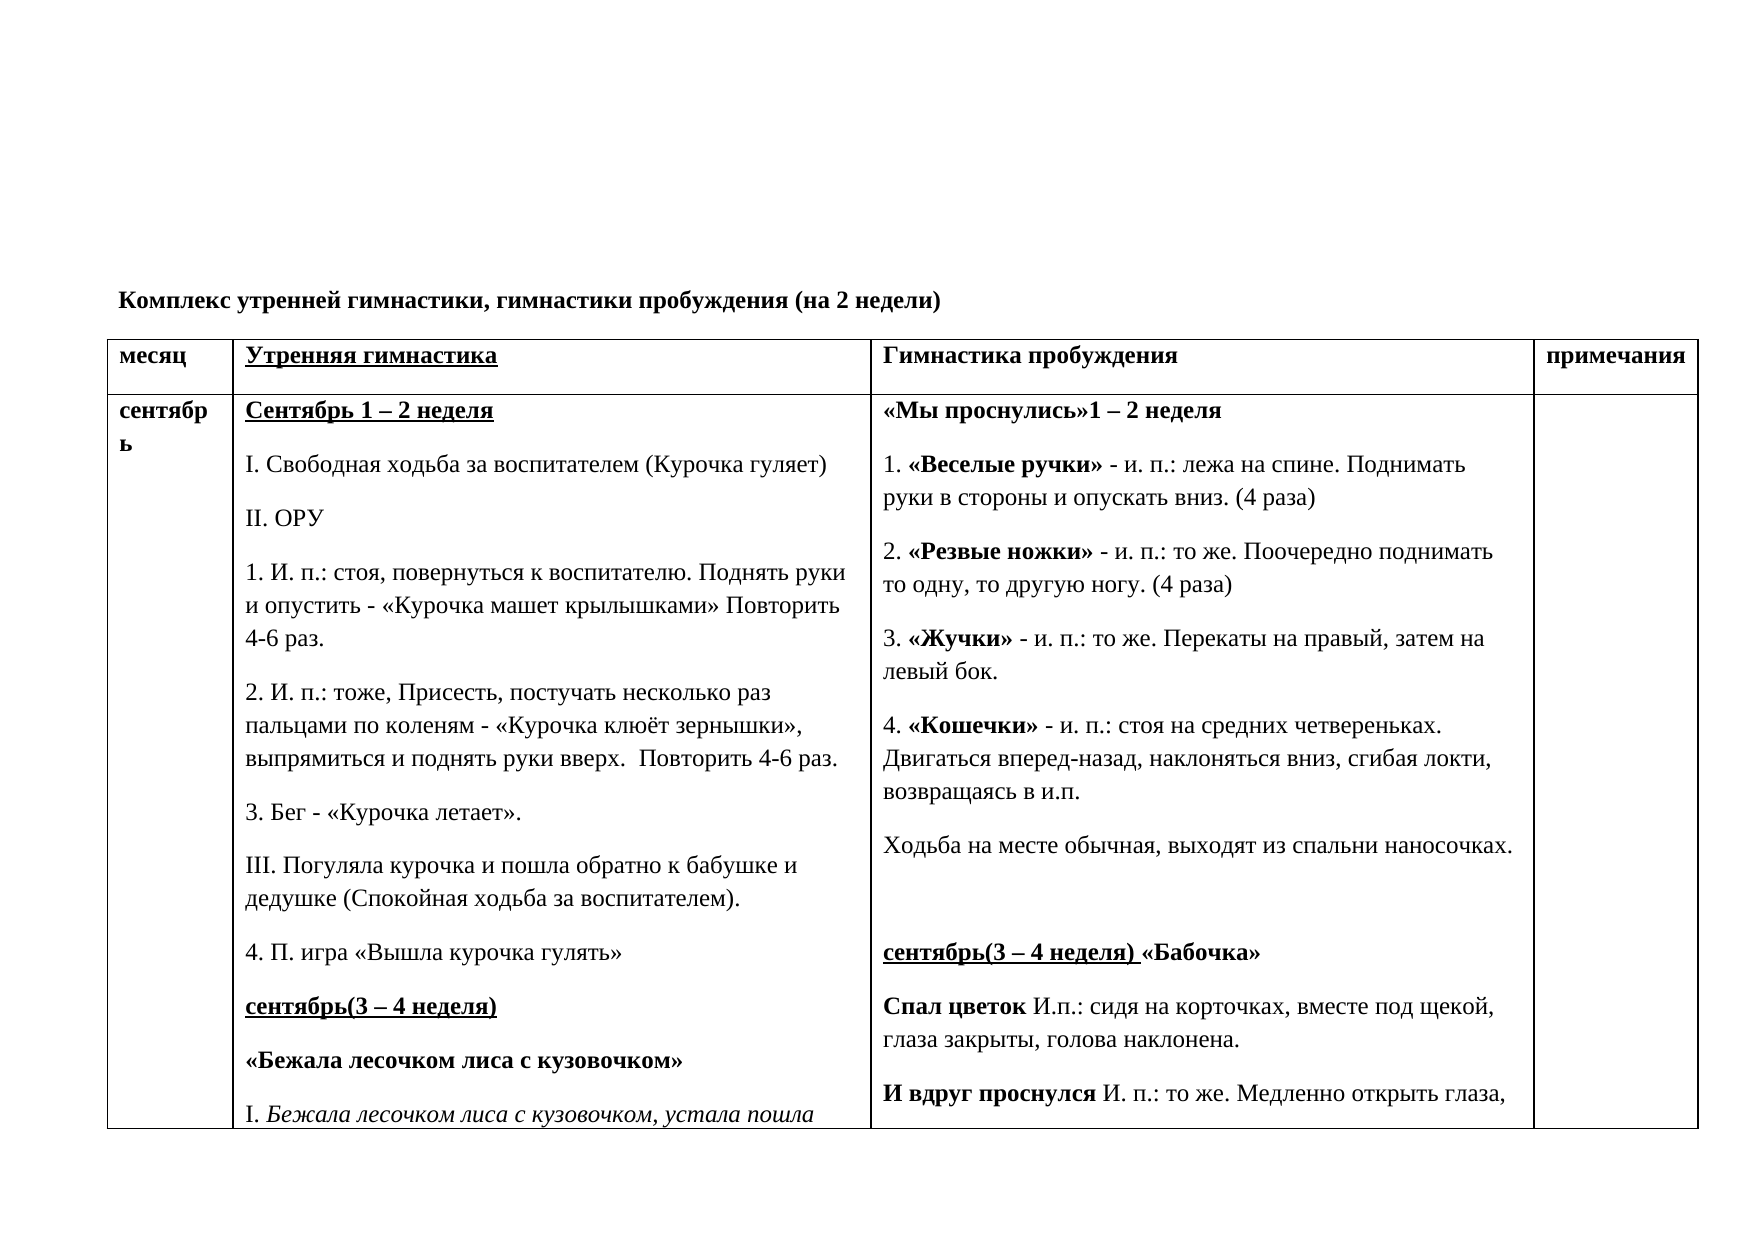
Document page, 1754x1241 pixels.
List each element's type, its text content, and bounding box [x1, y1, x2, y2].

table_header месяц [108, 340, 232, 394]
table_header Гимнастика пробуждения [872, 340, 1533, 394]
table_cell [234, 395, 870, 1128]
text Комплекс утренней гимнастики, гимнастики пробуждения (на 2 недели) [118, 285, 1636, 314]
table_cell сентябрь [108, 395, 232, 1128]
table_cell [1535, 395, 1697, 1128]
table_header Утренняя гимнастика [234, 340, 870, 394]
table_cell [872, 395, 1533, 1128]
table_header примечания [1535, 340, 1697, 394]
